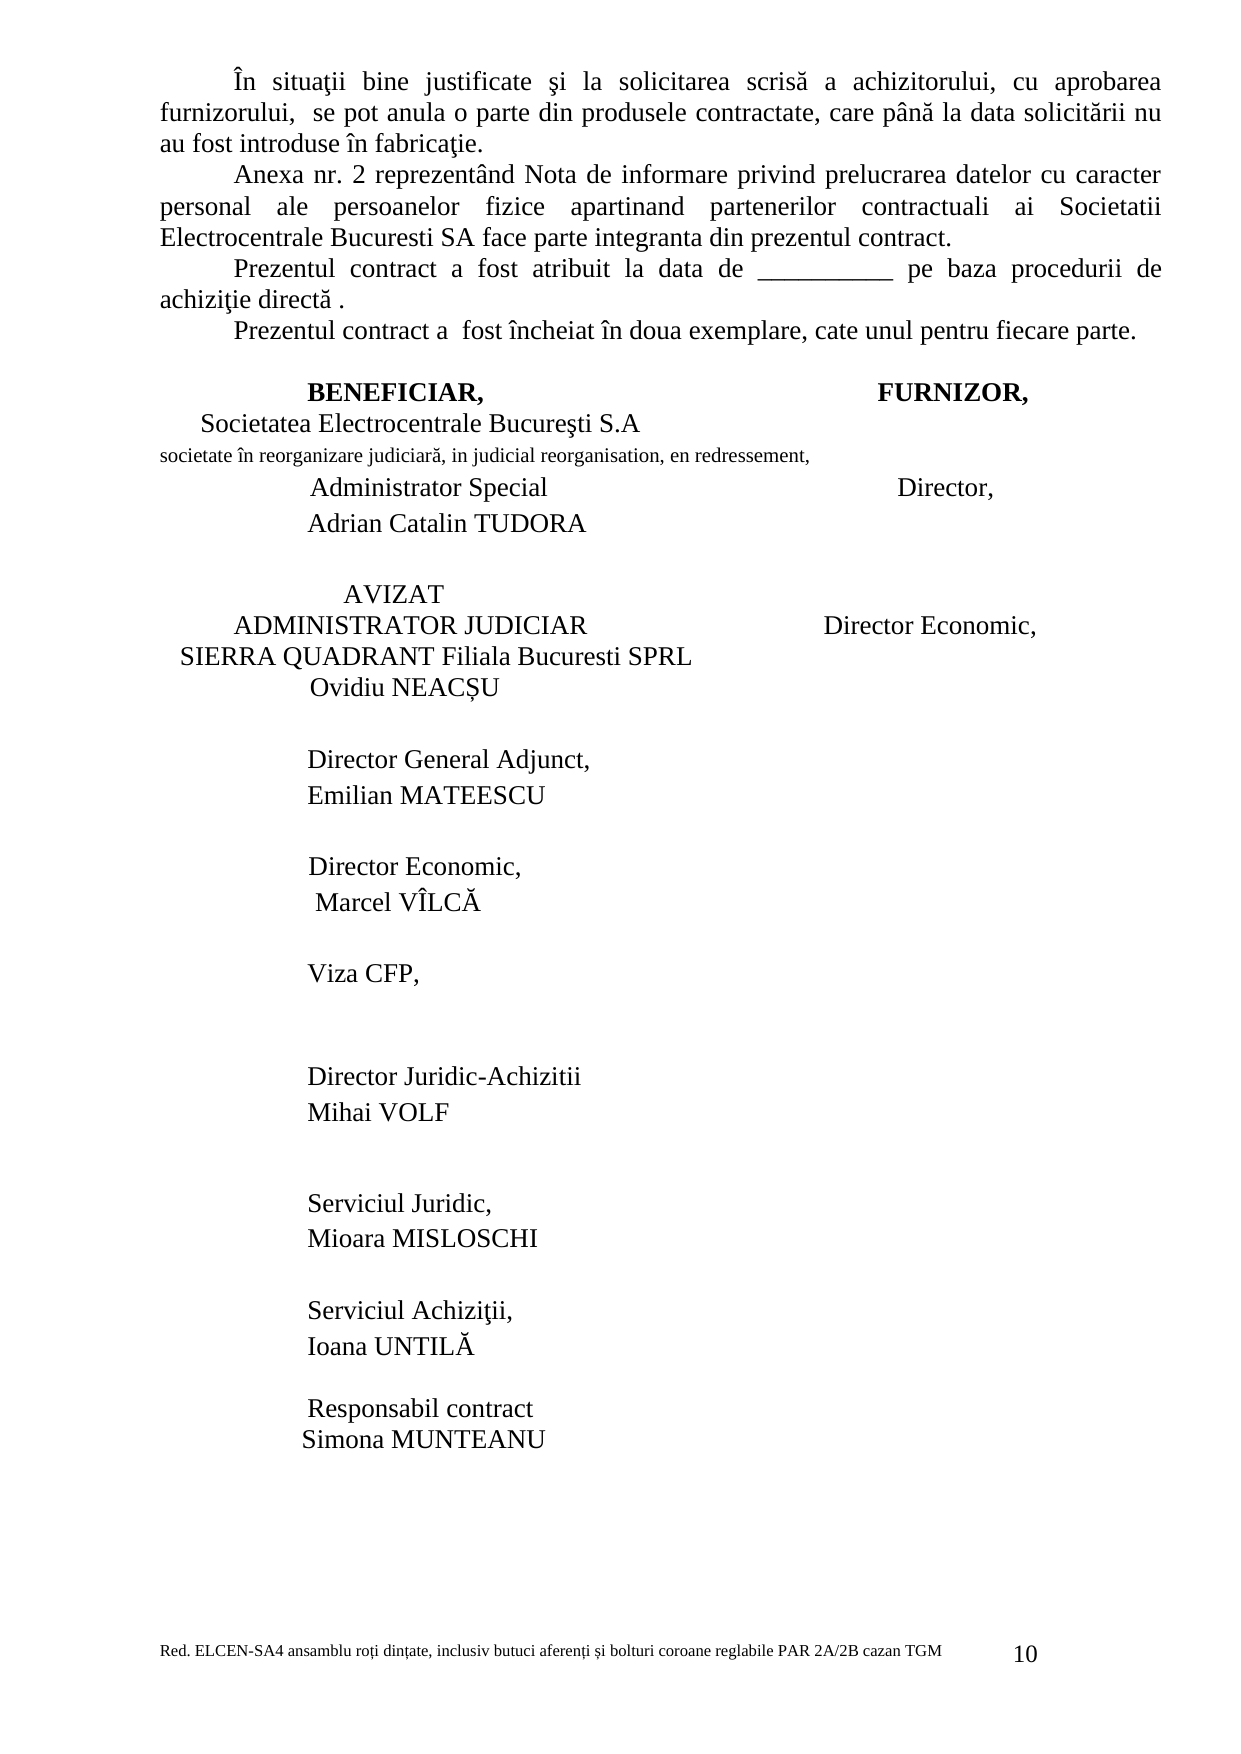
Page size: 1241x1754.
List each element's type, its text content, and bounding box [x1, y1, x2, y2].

text Ovidiu NEACȘU [159, 672, 1162, 703]
text Administrator Special Director, [159, 471, 1162, 502]
text AVIZAT [309, 578, 1162, 609]
text Anexa nr. 2 reprezentând Nota de informare privind prelucrarea datelor cu caracter personal ale persoanelor fizice apartinand partenerilor contractuali ai Societatii Electrocentrale Bucuresti SA face parte integranta din prezentul contract. [159, 158, 1162, 252]
text În situaţii bine justificate şi la solicitarea scrisă a achizitorului, cu aprobarea furnizorului, se pot anula o parte din produsele contractate, care până la data solicitării nu au fost introduse în fabricaţie. [159, 65, 1162, 158]
text Director General Adjunct, [159, 743, 1162, 774]
text Simona MUNTEANU [159, 1423, 1162, 1454]
text Prezentul contract a fost încheiat în doua exemplare, cate unul pentru fiecare parte. [159, 314, 1162, 345]
text Ioana UNTILĂ [159, 1330, 1162, 1361]
text SIERRA QUADRANT Filiala Bucuresti SPRL [159, 640, 1162, 672]
text Emilian MATEESCU [159, 779, 1162, 810]
text Marcel VÎLCĂ [159, 886, 1162, 917]
text Responsabil contract [159, 1392, 1162, 1423]
text Viza CFP, [159, 957, 1162, 988]
text Serviciul Achiziţii, [159, 1294, 1162, 1325]
text Mioara MISLOSCHI [159, 1222, 1162, 1254]
text Prezentul contract a fost atribuit la data de __________ pe baza procedurii de achiziţie directă . [159, 252, 1162, 314]
text Mihai VOLF [159, 1096, 1162, 1127]
text BENEFICIAR, FURNIZOR, [232, 376, 1162, 408]
text Director Juridic-Achizitii [233, 1060, 1162, 1091]
text Societatea Electrocentrale Bucureşti S.A [159, 408, 1162, 439]
text Adrian Catalin TUDORA [307, 507, 1162, 538]
text ADMINISTRATOR JUDICIAR Director Economic, [232, 609, 1162, 640]
text Director Economic, [159, 850, 1162, 881]
text societate în reorganizare judiciară, in judicial reorganisation, en redressement, [159, 443, 1162, 467]
text Serviciul Juridic, [159, 1187, 1162, 1218]
